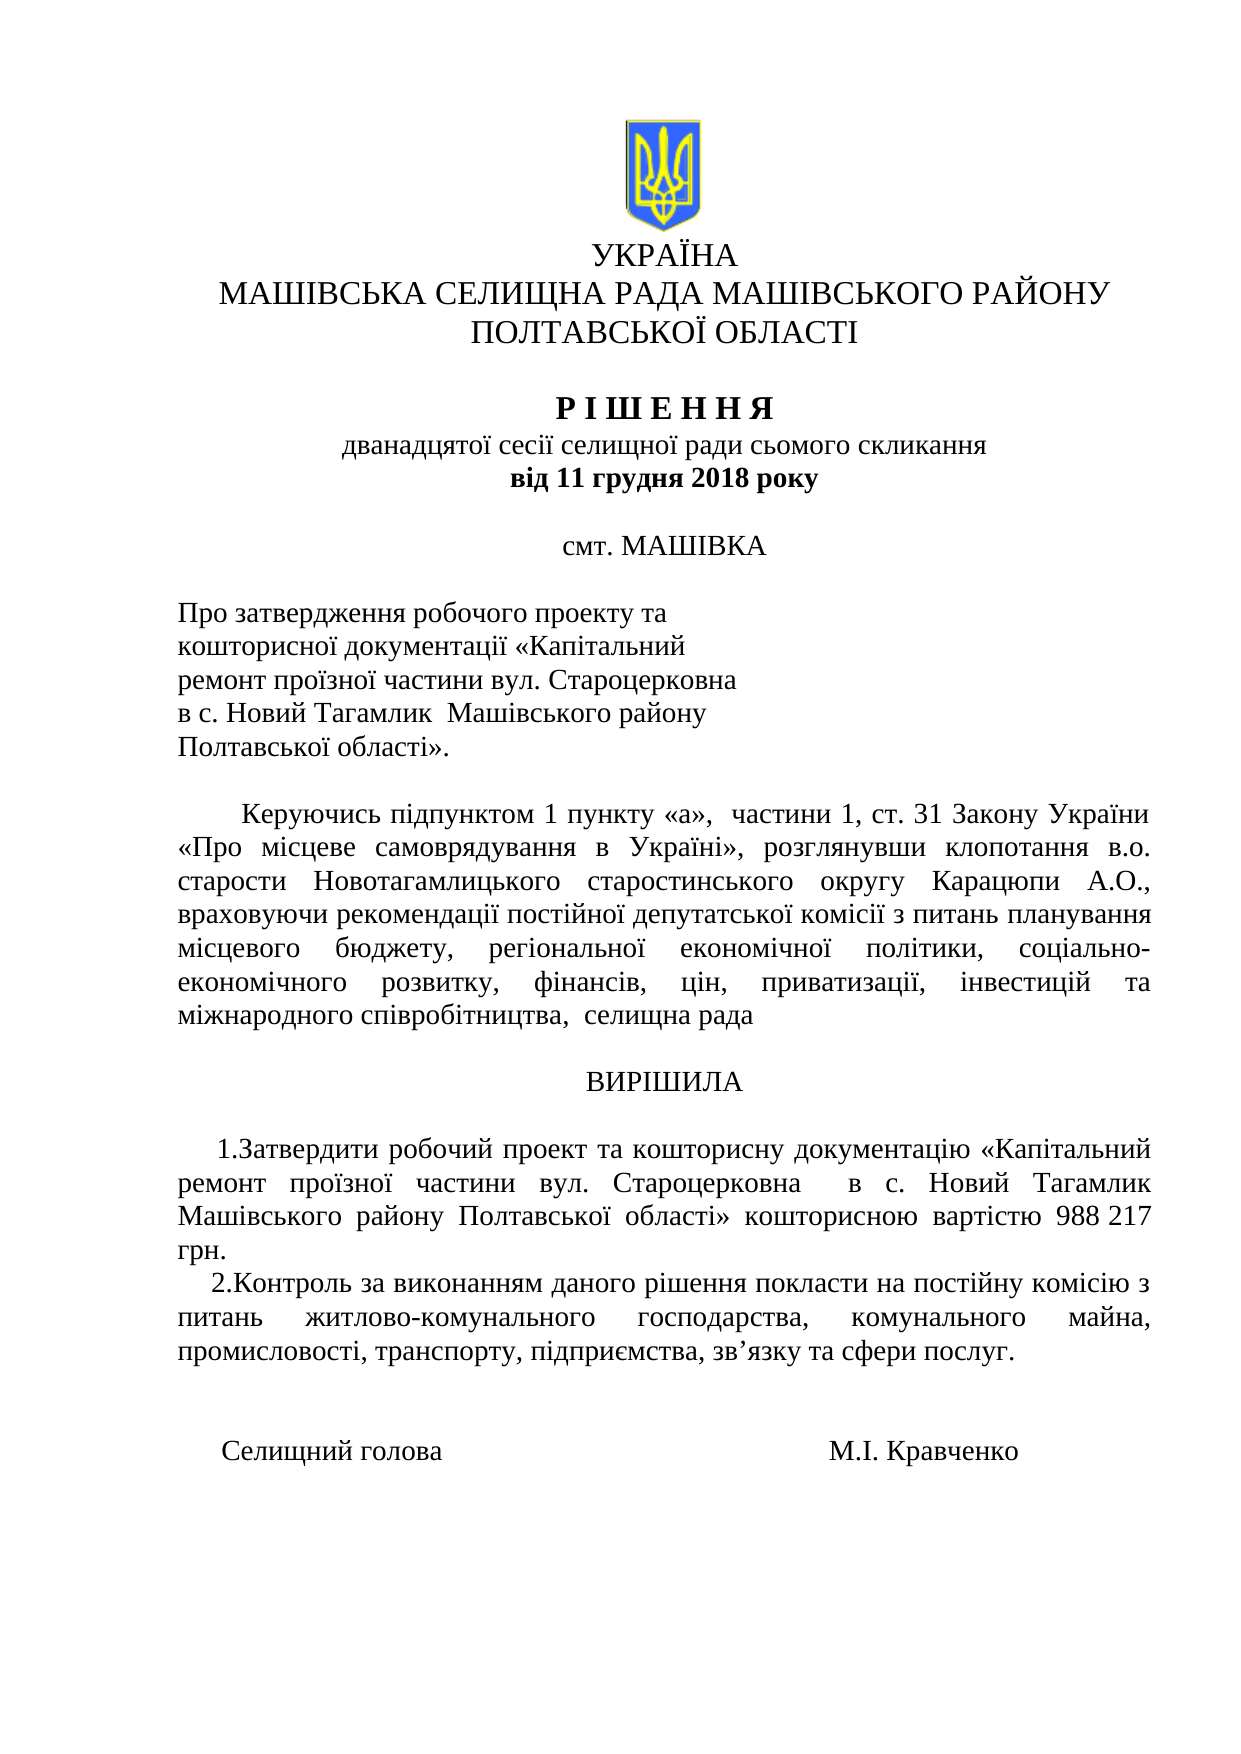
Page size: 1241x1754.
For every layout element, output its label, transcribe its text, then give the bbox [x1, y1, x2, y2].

text кошторисної документації «Капітальний [177, 628, 1152, 662]
text ремонт проїзної частини вул. Староцерковна [177, 662, 1152, 695]
text Про затвердження робочого проекту та [177, 595, 1152, 628]
text дванадцятої сесії селищної ради сьомого скликання [177, 427, 1152, 461]
text смт. МАШІВКА [177, 528, 1152, 561]
text в с. Новий Тагамлик Машівського району [177, 695, 1152, 729]
text від 11 грудня 2018 року [177, 461, 1152, 494]
text Керуючись підпунктом 1 пункту «а», частини 1, ст. 31 Закону України «Про місцеве самоврядування в Україні», розглянувши клопотання в.о. старости Новотагамлицького старостинського округу Карацюпи А.О., враховуючи рекомендації постійної депутатської комісії з питань планування місцевого бюджету, регіональної економічної політики, соціально-економічного розвитку, фінансів, цін, приватизації, інвестицій та міжнародного співробітництва, селищна рада [177, 796, 1152, 1031]
text ВИРІШИЛА [177, 1064, 1152, 1098]
text 2.Контроль за виконанням даного рішення покласти на постійну комісію з питань житлово-комунального господарства, комунального майна, промисловості, транспорту, підприємства, звʼязку та сфери послуг. [177, 1266, 1152, 1366]
text 1.Затвердити робочий проект та кошторисну документацію «Капітальний ремонт проїзної частини вул. Староцерковна в с. Новий Тагамлик Машівського району Полтавської області» кошторисною вартістю 988 217 грн. [177, 1131, 1152, 1266]
text УКРАЇНА [177, 235, 1152, 274]
text Селищний голова М.І. Кравченко [177, 1433, 1152, 1467]
text МАШІВСЬКА СЕЛИЩНА РАДА МАШІВСЬКОГО РАЙОНУ ПОЛТАВСЬКОЇ ОБЛАСТІ [177, 274, 1152, 350]
text Р І Ш Е Н Н Я [177, 389, 1152, 427]
text Полтавської області». [177, 729, 1152, 762]
